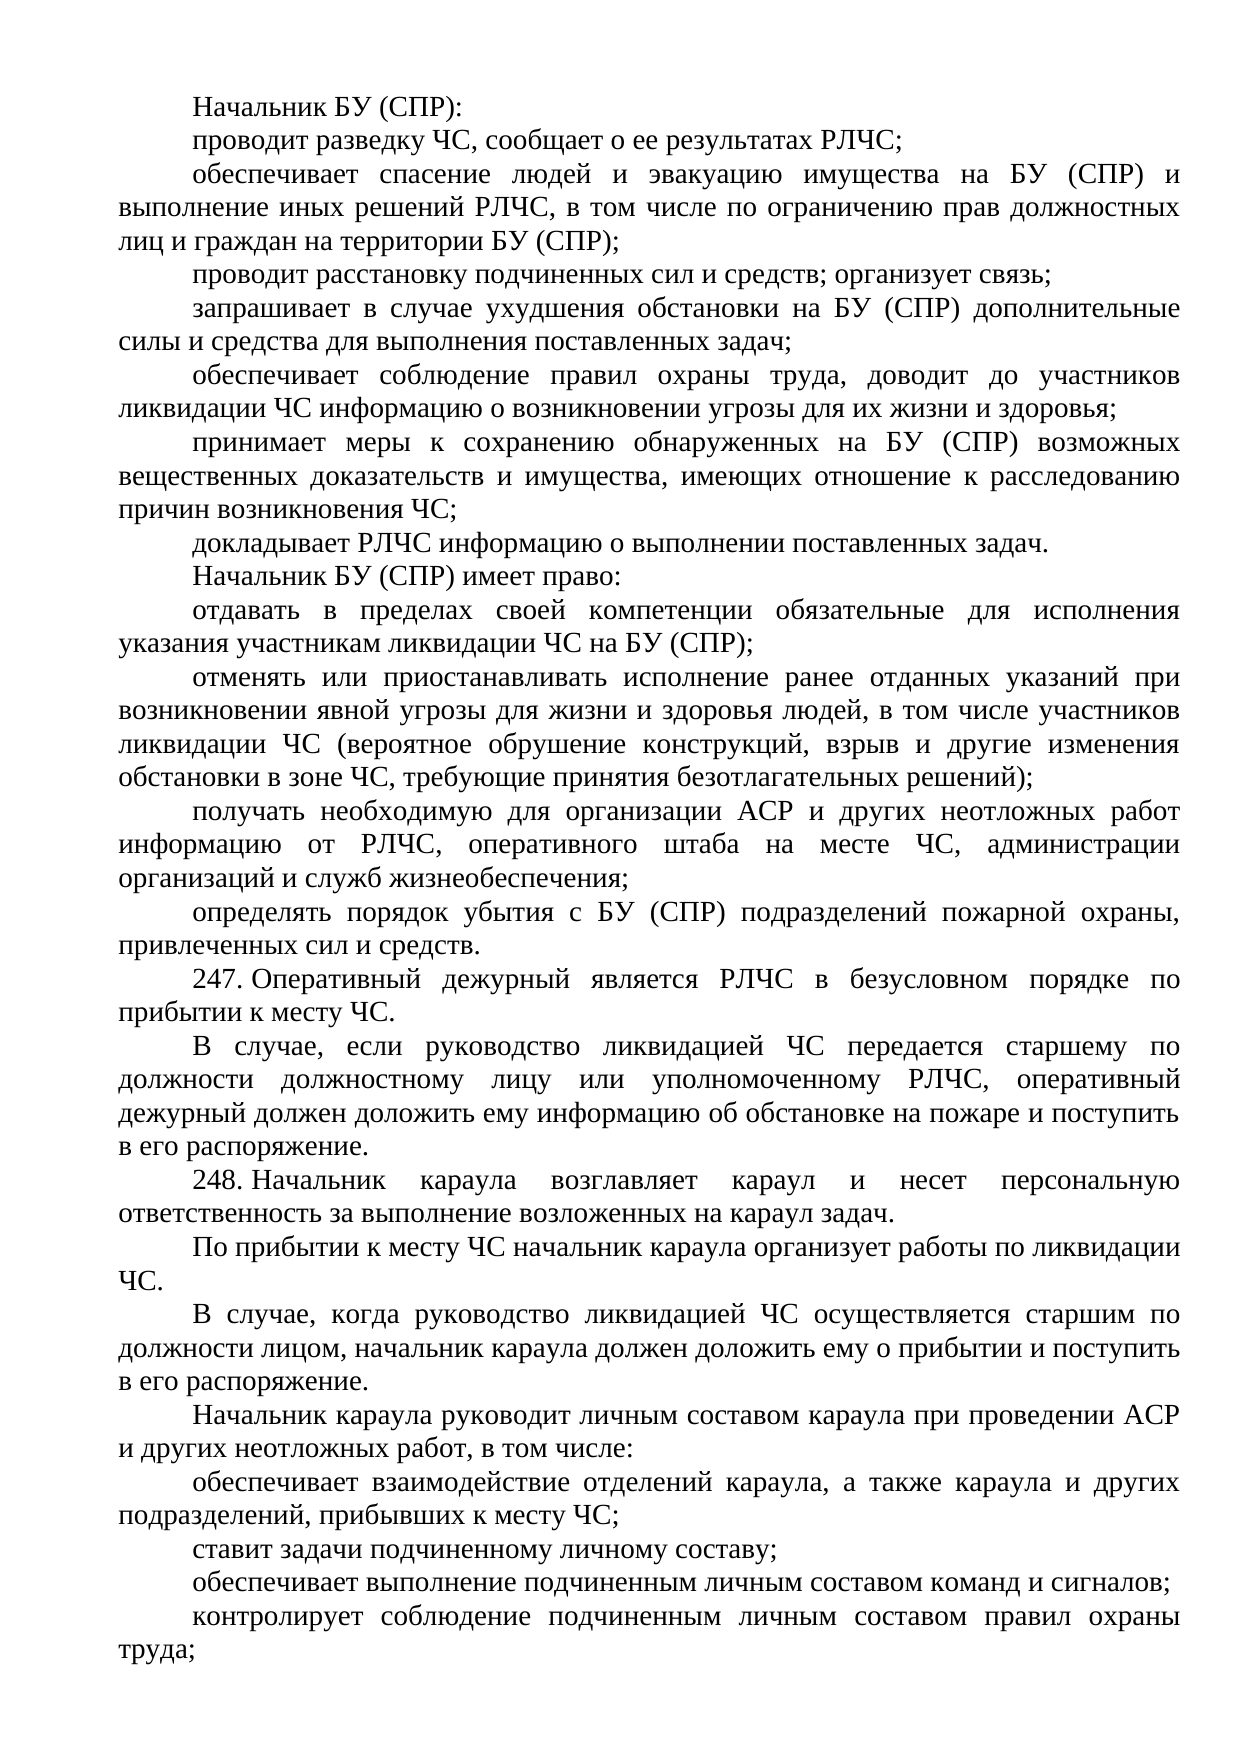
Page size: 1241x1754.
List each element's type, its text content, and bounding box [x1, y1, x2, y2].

text ставит задачи подчиненному личному составу; [118, 1531, 1181, 1564]
text В случае, когда руководство ликвидацией ЧС осуществляется старшим по должности лицом, начальник караула должен доложить ему о прибытии и поступить в его распоряжение. [118, 1296, 1181, 1397]
text принимает меры к сохранению обнаруженных на БУ (СПР) возможных вещественных доказательств и имущества, имеющих отношение к расследованию причин возникновения ЧС; [118, 424, 1181, 525]
text проводит разведку ЧС, сообщает о ее результатах РЛЧС; [118, 122, 1181, 156]
text запрашивает в случае ухудшения обстановки на БУ (СПР) дополнительные силы и средства для выполнения поставленных задач; [118, 290, 1181, 357]
text определять порядок убытия с БУ (СПР) подразделений пожарной охраны, привлеченных сил и средств. [118, 894, 1181, 961]
list Оперативный дежурный является РЛЧС в безусловном порядке по прибытии к месту ЧС. [118, 961, 1181, 1028]
text обеспечивает выполнение подчиненным личным составом команд и сигналов; [118, 1564, 1181, 1598]
text проводит расстановку подчиненных сил и средств; организует связь; [118, 256, 1181, 290]
text контролирует соблюдение подчиненным личным составом правил охраны труда; [118, 1598, 1181, 1665]
text Начальник караула руководит личным составом караула при проведении АСР и других неотложных работ, в том числе: [118, 1397, 1181, 1464]
text обеспечивает взаимодействие отделений караула, а также караула и других подразделений, прибывших к месту ЧС; [118, 1464, 1181, 1531]
text По прибытии к месту ЧС начальник караула организует работы по ликвидации ЧС. [118, 1229, 1181, 1296]
text Начальник БУ (СПР): [118, 89, 1181, 122]
text обеспечивает соблюдение правил охраны труда, доводит до участников ликвидации ЧС информацию о возникновении угрозы для их жизни и здоровья; [118, 357, 1181, 424]
text отдавать в пределах своей компетенции обязательные для исполнения указания участникам ликвидации ЧС на БУ (СПР); [118, 592, 1181, 659]
text обеспечивает спасение людей и эвакуацию имущества на БУ (СПР) и выполнение иных решений РЛЧС, в том числе по ограничению прав должностных лиц и граждан на территории БУ (СПР); [118, 156, 1181, 256]
text В случае, если руководство ликвидацией ЧС передается старшему по должности должностному лицу или уполномоченному РЛЧС, оперативный дежурный должен доложить ему информацию об обстановке на пожаре и поступить в его распоряжение. [118, 1028, 1181, 1162]
text Начальник БУ (СПР) имеет право: [118, 558, 1181, 592]
text докладывает РЛЧС информацию о выполнении поставленных задач. [118, 525, 1181, 558]
text отменять или приостанавливать исполнение ранее отданных указаний при возникновении явной угрозы для жизни и здоровья людей, в том числе участников ликвидации ЧС (вероятное обрушение конструкций, взрыв и другие изменения обстановки в зоне ЧС, требующие принятия безотлагательных решений); [118, 659, 1181, 793]
list Начальник караула возглавляет караул и несет персональную ответственность за выполнение возложенных на караул задач. [118, 1162, 1181, 1229]
text получать необходимую для организации АСР и других неотложных работ информацию от РЛЧС, оперативного штаба на месте ЧС, администрации организаций и служб жизнеобеспечения; [118, 793, 1181, 894]
